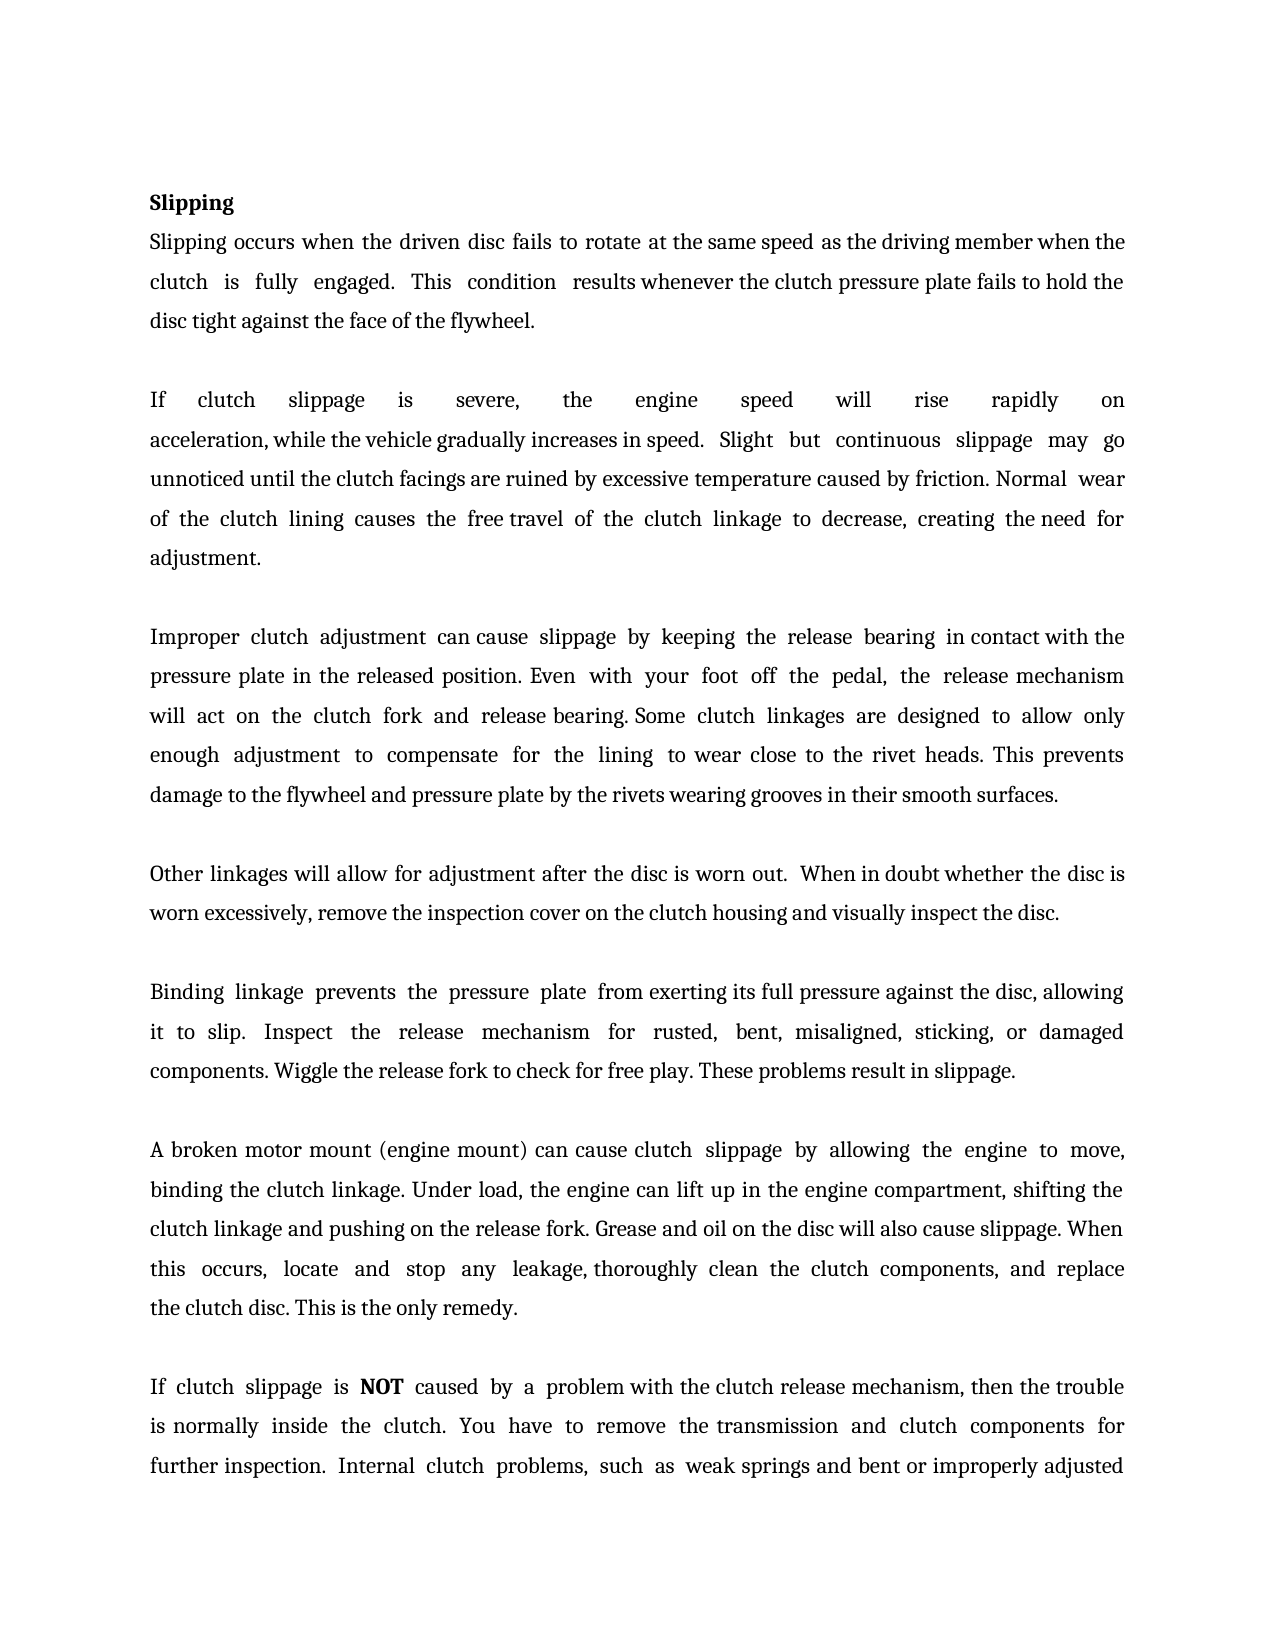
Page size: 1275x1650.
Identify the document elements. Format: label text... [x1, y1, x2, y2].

text Other linkages will allow for adjustment after the disc is worn out. When in doubt whether the disc is worn excessively, remove the inspection cover on the clutch housing and visually inspect the disc. [150, 861, 1125, 926]
text Slipping [150, 189, 1125, 216]
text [150, 1374, 1125, 1479]
text If clutch slippage is severe, the engine speed will rise rapidly on acceleration, while the vehicle gradually increases in speed. Slight but continuous slippage may go unnoticed until the clutch facings are ruined by excessive temperature caused by friction. Normal wear of the clutch lining causes the free travel of the clutch linkage to decrease, creating the need for adjustment. [150, 387, 1125, 571]
text Improper clutch adjustment can cause slippage by keeping the release bearing in contact with the pressure plate in the released position. Even with your foot off the pedal, the release mechanism will act on the clutch fork and release bearing. Some clutch linkages are designed to allow only enough adjustment to compensate for the lining to wear close to the rivet heads. This prevents damage to the flywheel and pressure plate by the rivets wearing grooves in their smooth surfaces. [150, 624, 1125, 808]
text Binding linkage prevents the pressure plate from exerting its full pressure against the disc, allowing it to slip. Inspect the release mechanism for rusted, bent, misaligned, sticking, or damaged components. Wiggle the release fork to check for free play. These problems result in slippage. [150, 979, 1125, 1084]
text A broken motor mount (engine mount) can cause clutch slippage by allowing the engine to move, binding the clutch linkage. Under load, the engine can lift up in the engine compartment, shifting the clutch linkage and pushing on the release fork. Grease and oil on the disc will also cause slippage. When this occurs, locate and stop any leakage, thoroughly clean the clutch components, and replace the clutch disc. This is the only remedy. [150, 1137, 1125, 1321]
text Slipping occurs when the driven disc fails to rotate at the same speed as the driving member when the clutch is fully engaged. This condition results whenever the clutch pressure plate fails to hold the disc tight against the face of the flywheel. [150, 229, 1125, 334]
